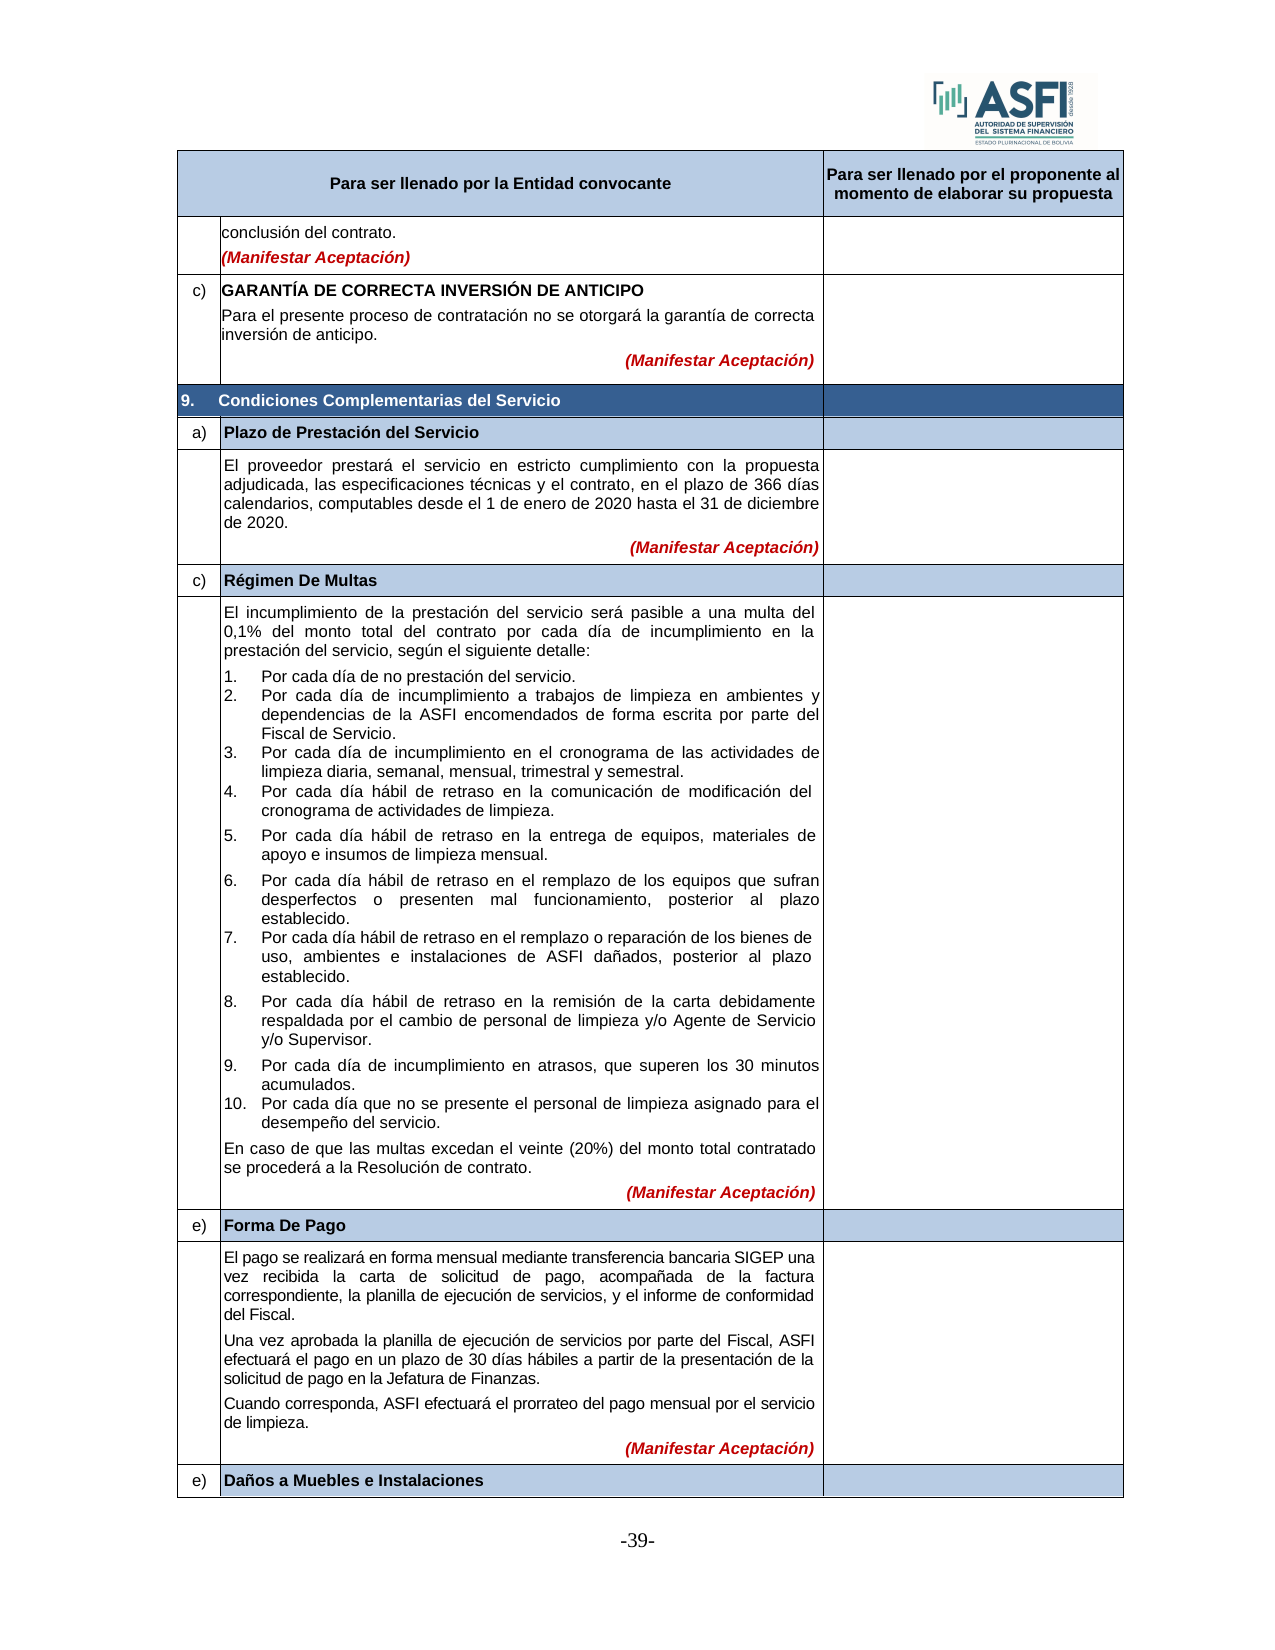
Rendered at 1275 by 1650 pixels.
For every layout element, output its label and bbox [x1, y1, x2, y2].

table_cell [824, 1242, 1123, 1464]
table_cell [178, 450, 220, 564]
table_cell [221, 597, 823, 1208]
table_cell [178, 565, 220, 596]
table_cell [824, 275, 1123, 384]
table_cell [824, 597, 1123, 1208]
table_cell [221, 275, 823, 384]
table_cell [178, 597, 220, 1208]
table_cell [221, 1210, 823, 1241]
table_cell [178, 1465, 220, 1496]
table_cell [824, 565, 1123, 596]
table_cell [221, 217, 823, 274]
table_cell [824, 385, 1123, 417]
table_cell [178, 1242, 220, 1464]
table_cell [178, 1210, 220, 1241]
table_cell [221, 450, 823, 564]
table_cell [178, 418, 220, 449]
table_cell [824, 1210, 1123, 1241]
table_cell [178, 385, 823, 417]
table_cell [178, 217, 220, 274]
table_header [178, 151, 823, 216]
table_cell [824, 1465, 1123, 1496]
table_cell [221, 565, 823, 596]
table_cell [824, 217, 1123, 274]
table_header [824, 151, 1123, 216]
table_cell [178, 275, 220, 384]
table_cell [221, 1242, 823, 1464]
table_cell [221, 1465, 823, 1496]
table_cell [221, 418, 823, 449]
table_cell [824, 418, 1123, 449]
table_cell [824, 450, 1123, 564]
picture [924, 73, 1098, 150]
